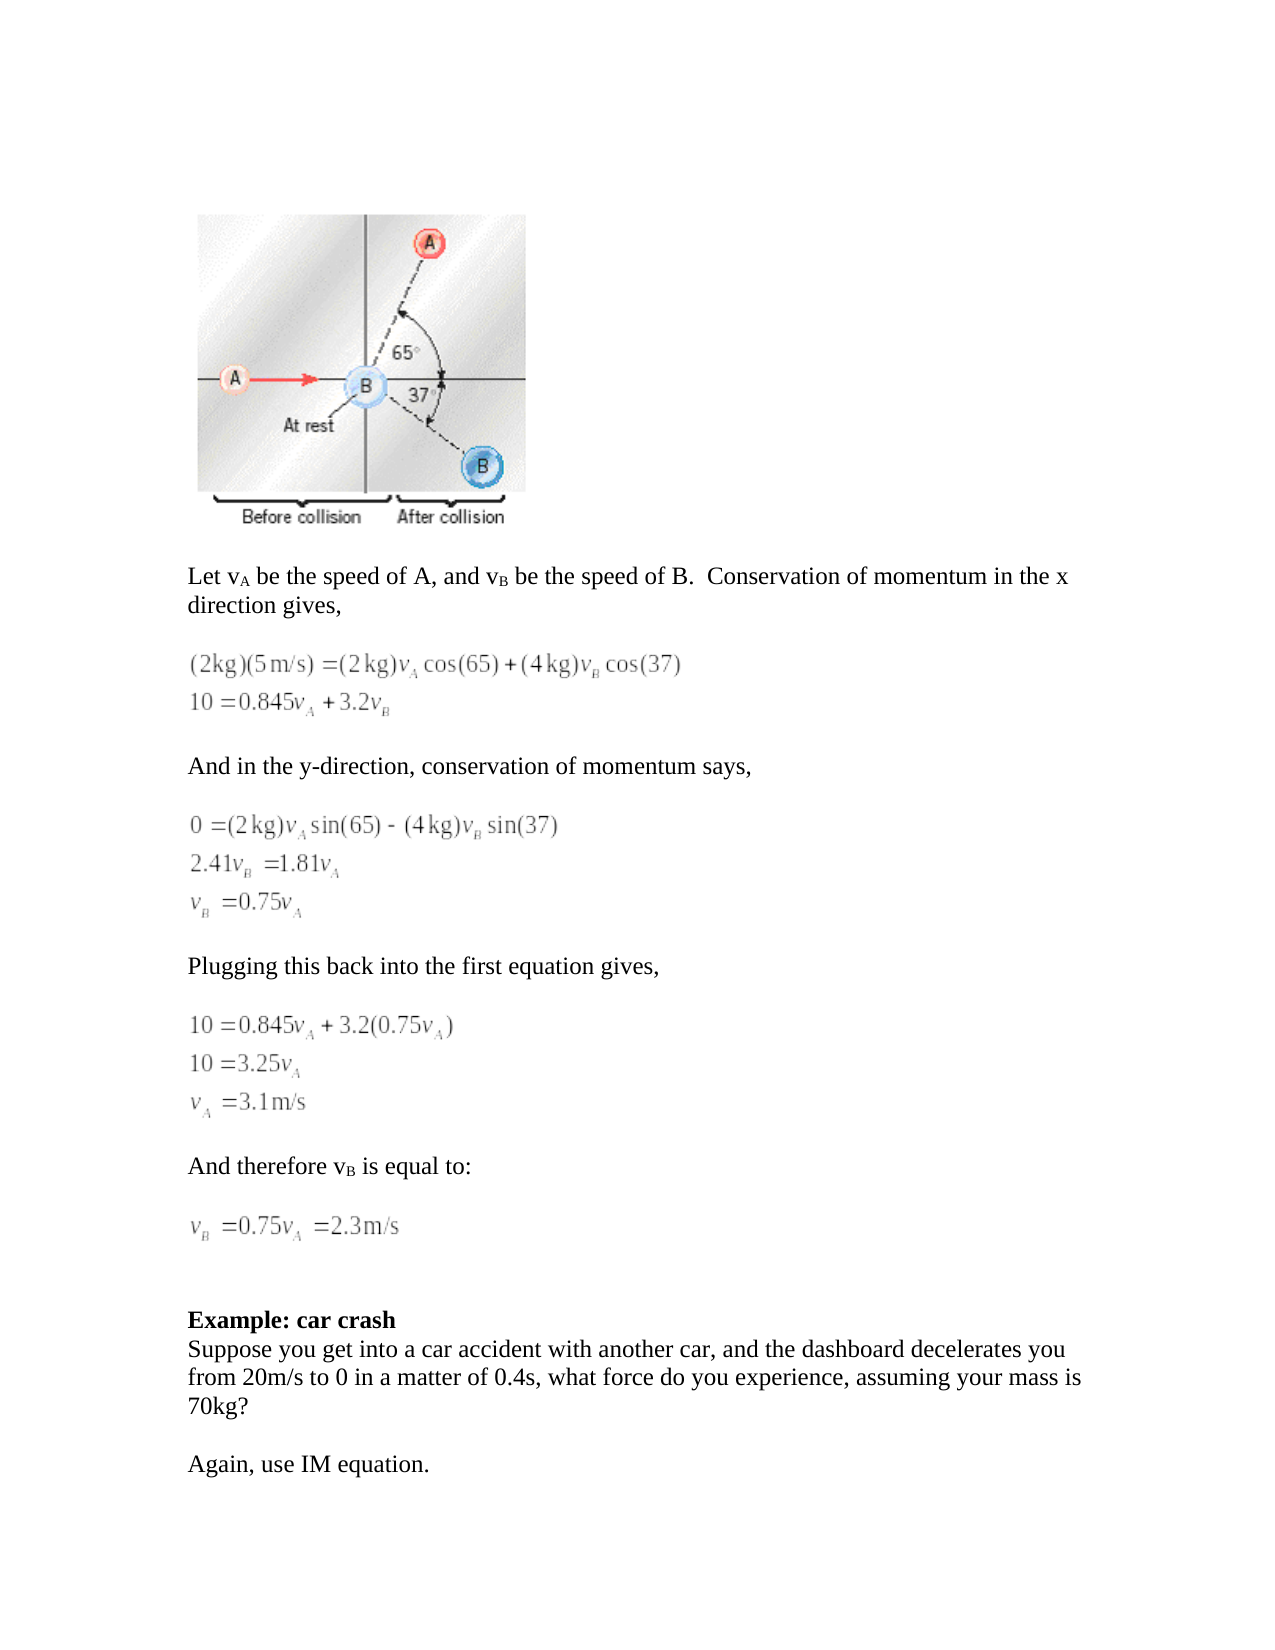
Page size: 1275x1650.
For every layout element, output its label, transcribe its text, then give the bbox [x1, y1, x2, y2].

text Plugging this back into the first equation gives, [187, 951, 1087, 980]
text Again, use IM equation. [187, 1449, 1087, 1477]
text Example: car crash [187, 1305, 1087, 1334]
text And therefore vB is equal to: [187, 1151, 1087, 1180]
picture [187, 207, 529, 533]
text Suppose you get into a car accident with another car, and the dashboard decelerates you from 20m/s to 0 in a matter of 0.4s, what force do you experience, assuming your mass is 70kg? [187, 1334, 1087, 1420]
text And in the y-direction, conservation of momentum says, [187, 751, 1087, 780]
text Let vA be the speed of A, and vB be the speed of B. Conservation of momentum in the x direction gives, [187, 561, 1087, 619]
